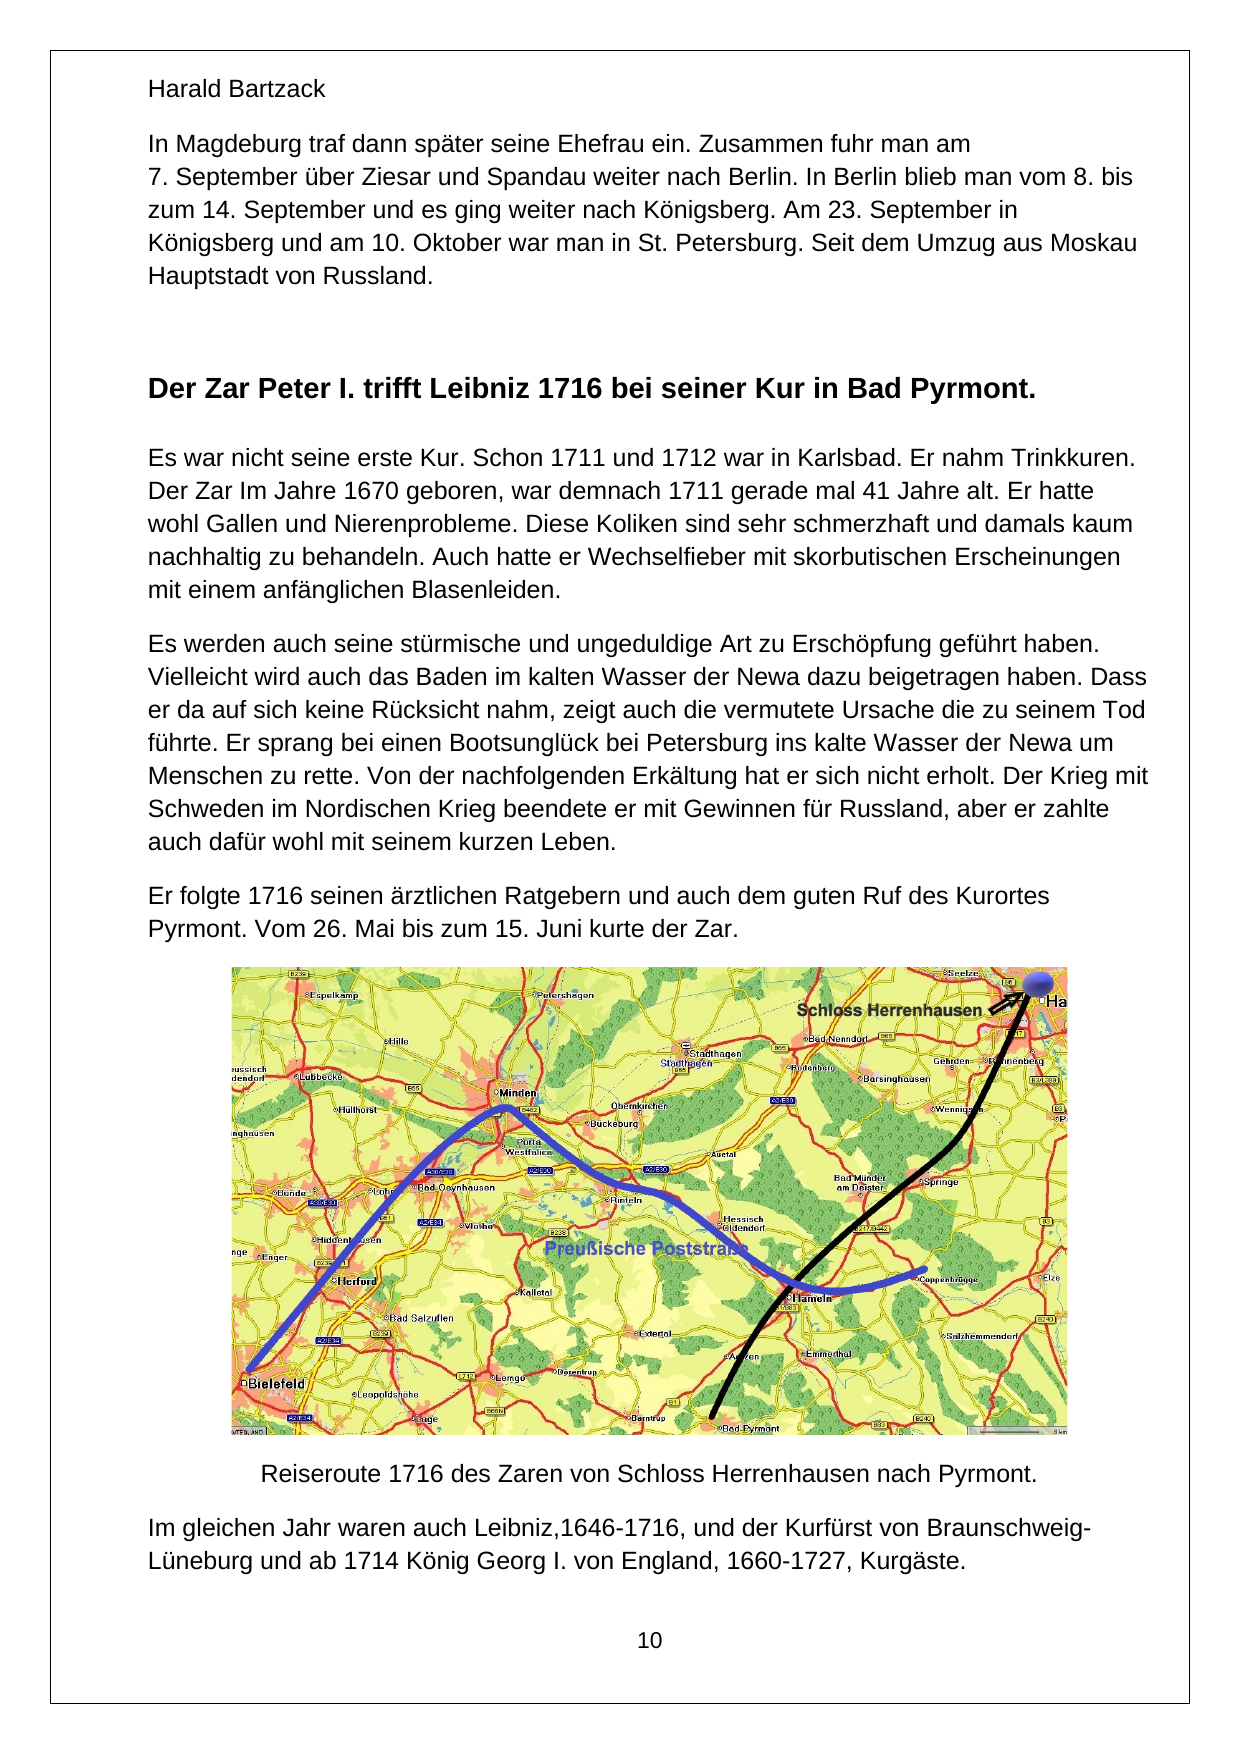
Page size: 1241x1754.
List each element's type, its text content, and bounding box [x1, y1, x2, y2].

text In Magdeburg traf dann später seine Ehefrau ein. Zusammen fuhr man am [148, 129, 1152, 158]
text 7. September über Ziesar und Spandau weiter nach Berlin. In Berlin blieb man vom 8. bis [148, 162, 1152, 191]
text Reiseroute 1716 des Zaren von Schloss Herrenhausen nach Pyrmont. [148, 1459, 1152, 1488]
text Der Zar Peter I. trifft Leibniz 1716 bei seiner Kur in Bad Pyrmont. [148, 371, 1152, 405]
text Er folgte 1716 seinen ärztlichen Ratgebern und auch dem guten Ruf des Kurortes Pyrmont. Vom 26. Mai bis zum 15. Juni kurte der Zar. [148, 881, 1152, 942]
text zum 14. September und es ging weiter nach Königsberg. Am 23. September in Königsberg und am 10. Oktober war man in St. Petersburg. Seit dem Umzug aus Moskau Hauptstadt von Russland. [148, 195, 1152, 290]
text Der Zar Im Jahre 1670 geboren, war demnach 1711 gerade mal 41 Jahre alt. Er hatte wohl Gallen und Nierenprobleme. Diese Koliken sind sehr schmerzhaft und damals kaum nachhaltig zu behandeln. Auch hatte er Wechselfieber mit skorbutischen Erscheinungen mit einem anfänglichen Blasenleiden. [148, 476, 1152, 603]
text Es war nicht seine erste Kur. Schon 1711 und 1712 war in Karlsbad. Er nahm Trinkkuren. [148, 443, 1152, 471]
picture [231, 967, 1068, 1435]
text Im gleichen Jahr waren auch Leibniz,1646-1716, und der Kurfürst von Braunschweig-Lüneburg und ab 1714 König Georg I. von England, 1660-1727, Kurgäste. [148, 1513, 1152, 1575]
text Es werden auch seine stürmische und ungeduldige Art zu Erschöpfung geführt haben. Vielleicht wird auch das Baden im kalten Wasser der Newa dazu beigetragen haben. Dass er da auf sich keine Rücksicht nahm, zeigt auch die vermutete Ursache die zu seinem Tod führte. Er sprang bei einen Bootsunglück bei Petersburg ins kalte Wasser der Newa um Menschen zu rette. Von der nachfolgenden Erkältung hat er sich nicht erholt. Der Krieg mit Schweden im Nordischen Krieg beendete er mit Gewinnen für Russland, aber er zahlte auch dafür wohl mit seinem kurzen Leben. [148, 629, 1152, 856]
